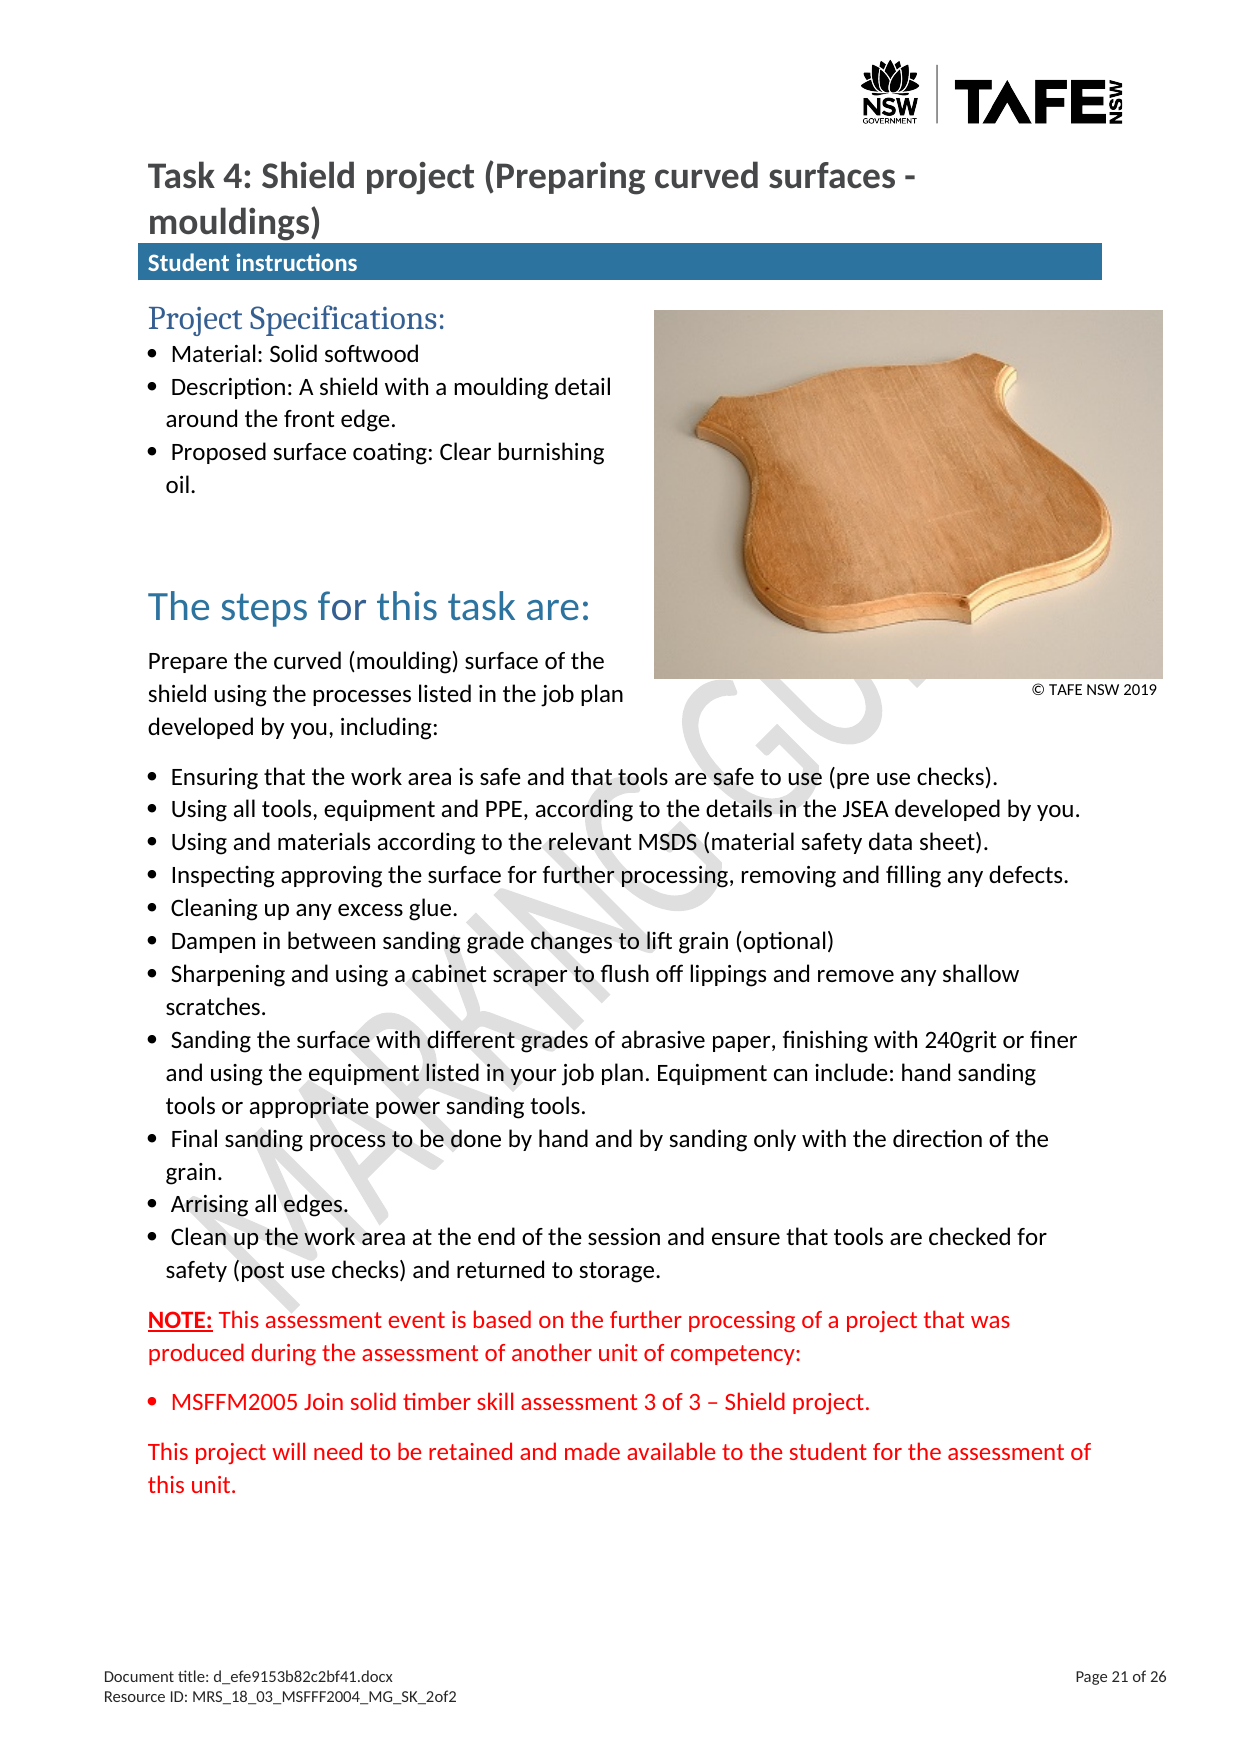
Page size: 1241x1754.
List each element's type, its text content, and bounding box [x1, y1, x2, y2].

list Cleaning up any excess glue. [148, 892, 1092, 923]
picture [861, 59, 1123, 125]
subtitle Task 4: Shield project (Preparing curved surfaces - mouldings) [148, 152, 1092, 243]
subtitle Project Specifications: [148, 299, 1092, 338]
list Inspecting approving the surface for further processing, removing and filling any defects. [148, 859, 1092, 890]
text Prepare the curved (moulding) surface of the shield using the processes listed in the job plan developed by you, including: [148, 645, 1092, 742]
text Student instructions [139, 245, 1101, 279]
list Arrising all edges. [148, 1189, 1092, 1219]
list Clean up the work area at the end of the session and ensure that tools are checked for safety (post use checks) and returned to storage. [148, 1222, 1092, 1285]
text NOTE: This assessment event is based on the further processing of a project that was produced during the assessment of another unit of competency: [148, 1304, 1092, 1367]
text This project will need to be retained and made available to the student for the assessment of this unit. [148, 1436, 1092, 1499]
picture [654, 310, 1163, 679]
list Ensuring that the work area is safe and that tools are safe to use (pre use checks). [148, 761, 1092, 791]
list Sanding the surface with different grades of abrasive paper, finishing with 240grit or finer and using the equipment listed in your job plan. Equipment can include: hand sanding tools or appropriate power sanding tools. [148, 1024, 1092, 1120]
list Material: Solid softwood [148, 338, 654, 368]
list Final sanding process to be done by hand and by sanding only with the direction of the grain. [148, 1123, 1092, 1186]
list MSFFM2005 Join solid timber skill assessment 3 of 3 – Shield project. [148, 1387, 1092, 1417]
list Using and materials according to the relevant MSDS (material safety data sheet). [148, 827, 1092, 857]
list Proposed surface coating: Clear burnishing oil. [148, 436, 654, 500]
text The steps for this task are: [148, 570, 654, 633]
list Dampen in between sanding grade changes to lift grain (optional) [148, 925, 1092, 956]
list Using all tools, equipment and PPE, according to the details in the JSEA developed by you. [148, 794, 1092, 824]
list Description: A shield with a moulding detail around the front edge. [148, 371, 654, 434]
list Sharpening and using a cabinet scraper to flush off lippings and remove any shallow scratches. [148, 958, 1092, 1022]
